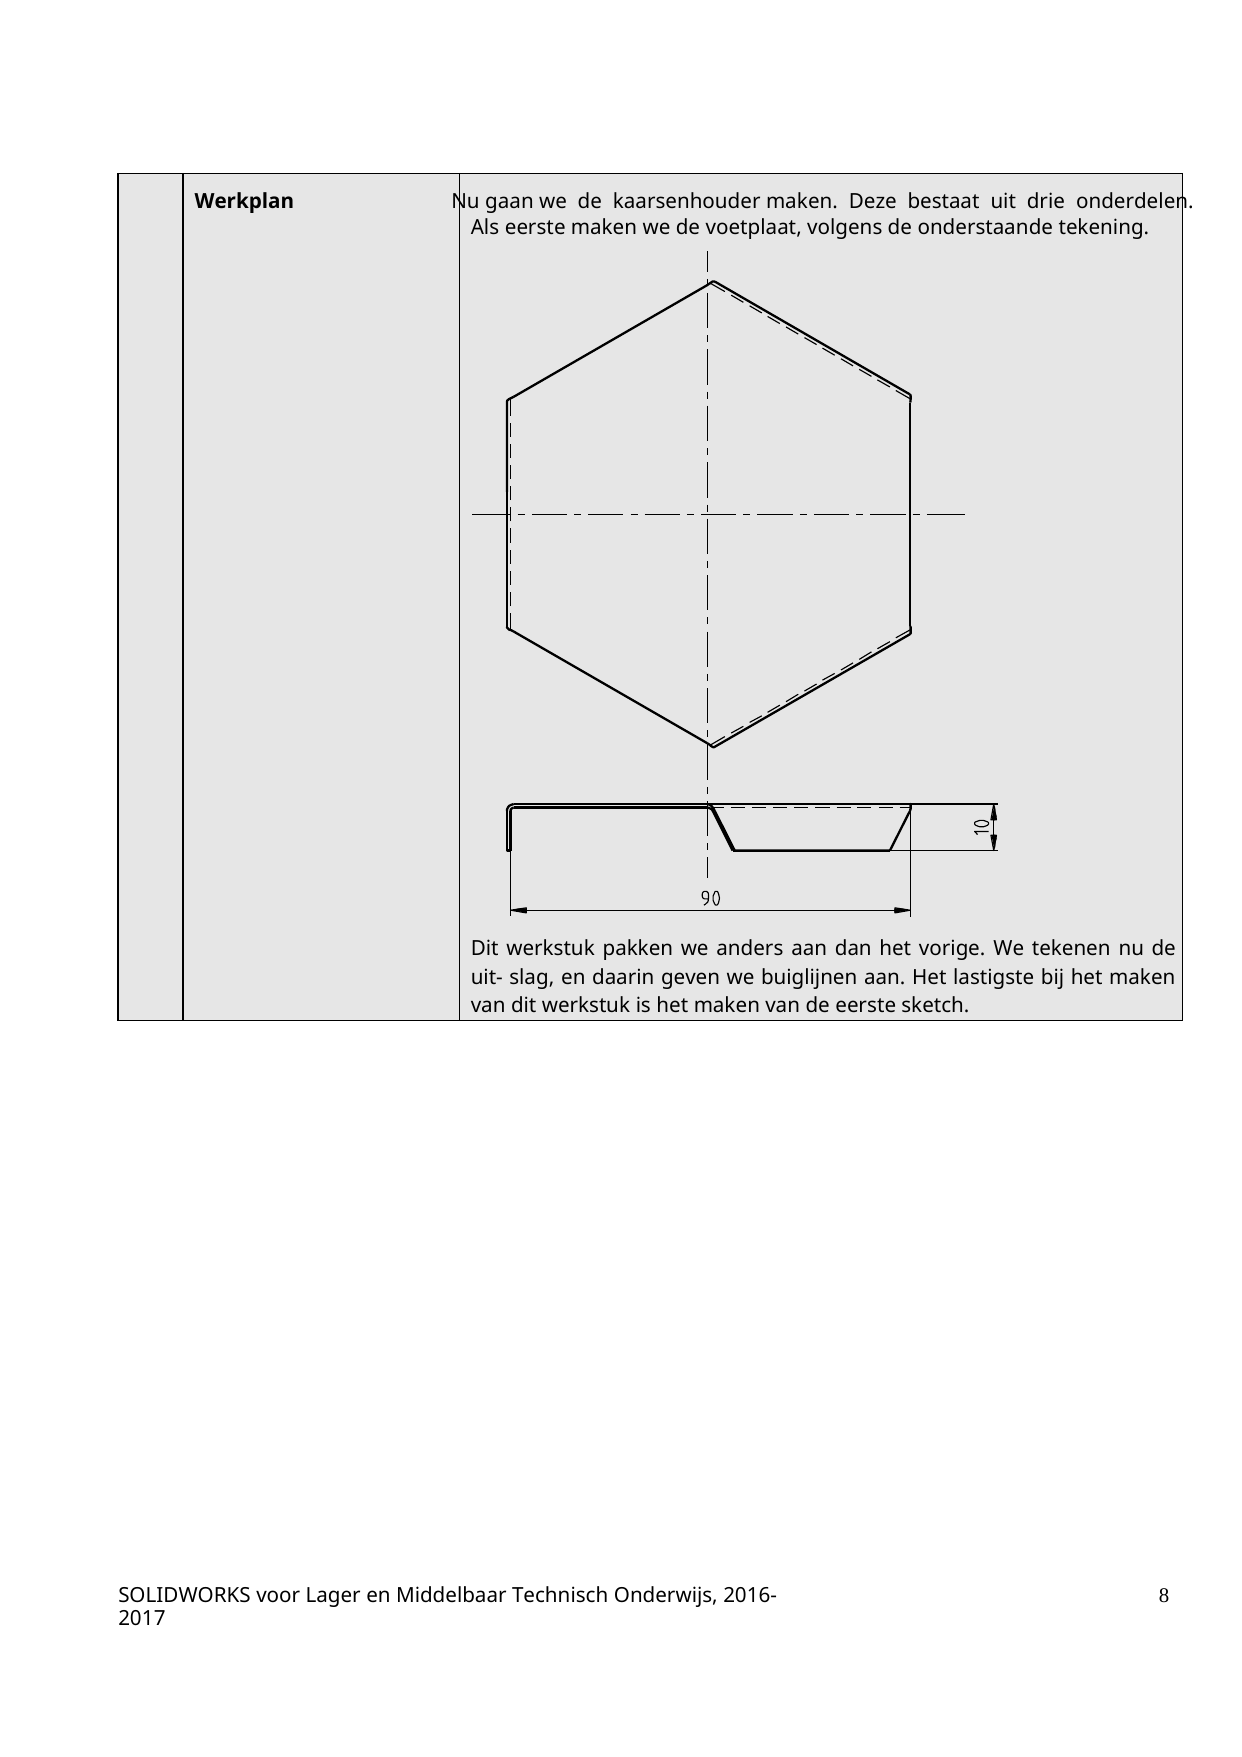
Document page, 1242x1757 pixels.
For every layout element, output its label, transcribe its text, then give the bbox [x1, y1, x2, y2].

text Werkplan Nu gaan we de kaarsenhouder maken. Deze bestaat uit drie onderdelen. [194, 186, 1194, 215]
text Als eerste maken we de voetplaat, volgens de onderstaande tekening. [471, 215, 1194, 238]
text Dit werkstuk pakken we anders aan dan het vorige. We tekenen nu de uit- slag, en daarin geven we buiglijnen aan. Het lastigste bij het maken van dit werkstuk is het maken van de eerste sketch. [471, 933, 1176, 1019]
